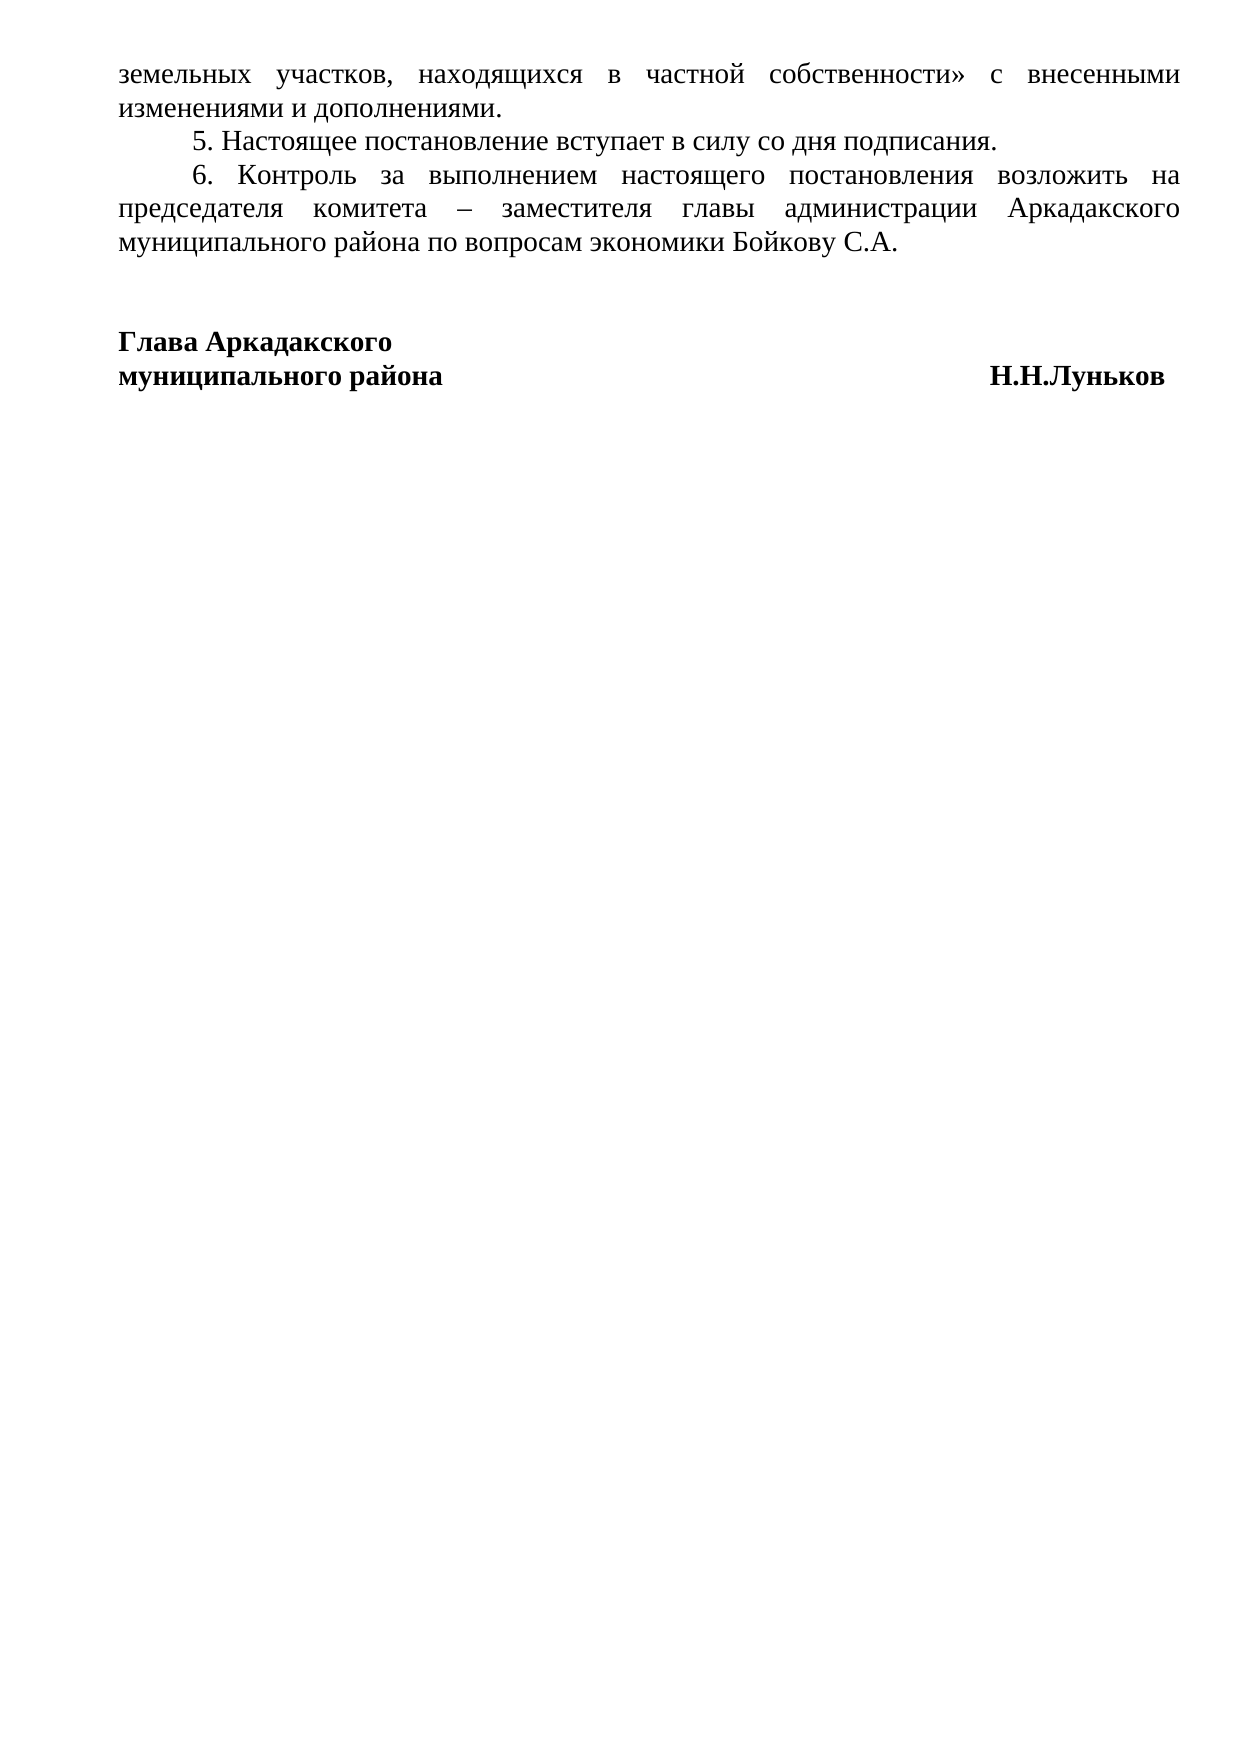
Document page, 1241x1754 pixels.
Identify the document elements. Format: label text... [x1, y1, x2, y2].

text муниципального района Н.Н.Луньков [118, 358, 1181, 392]
text 5. Настоящее постановление вступает в силу со дня подписания. [118, 123, 1181, 157]
text 6. Контроль за выполнением настоящего постановления возложить на председателя комитета – заместителя главы администрации Аркадакского муниципального района по вопросам экономики Бойкову С.А. [118, 157, 1181, 257]
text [118, 56, 1181, 123]
text Глава Аркадакского [118, 324, 1181, 358]
